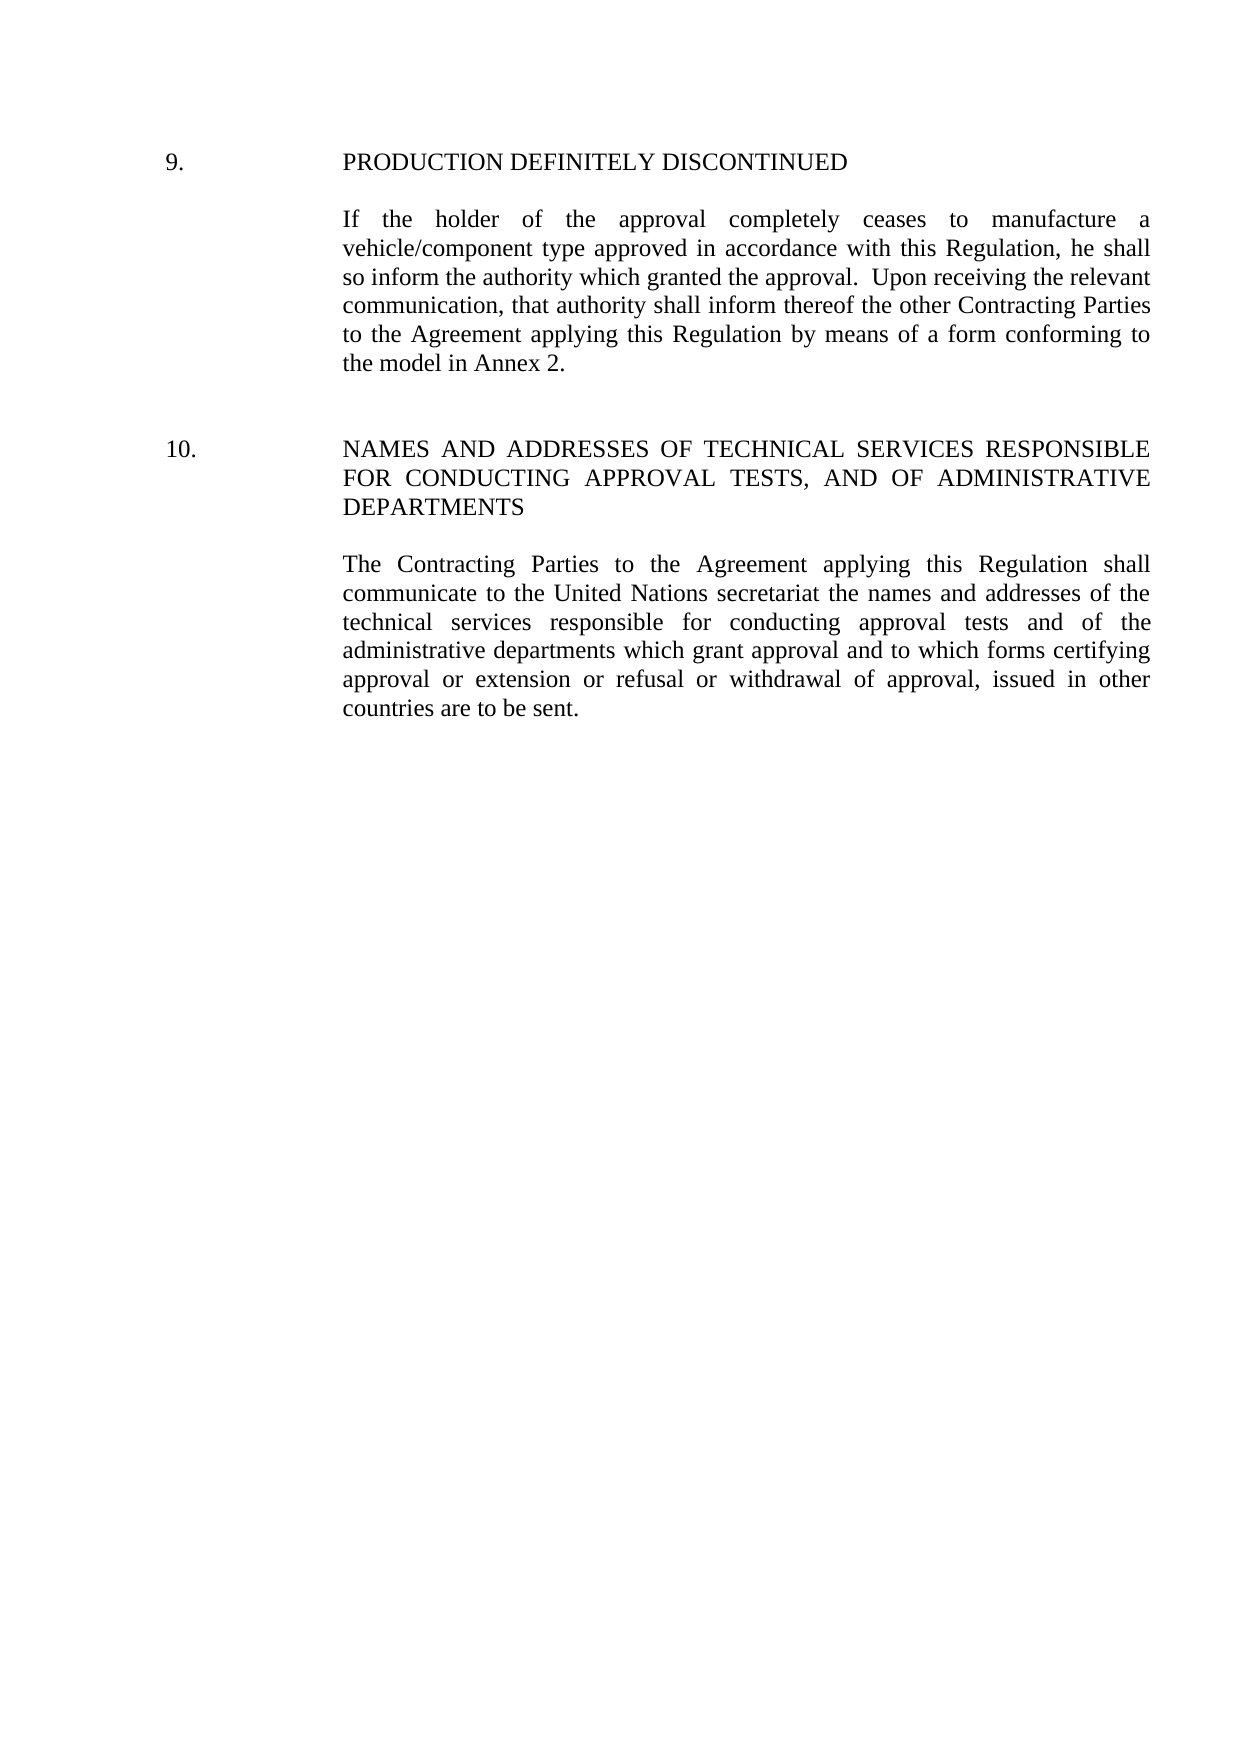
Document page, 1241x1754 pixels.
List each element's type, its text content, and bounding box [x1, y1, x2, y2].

text If the holder of the approval completely ceases to manufacture a vehicle/component type approved in accordance with this Regulation, he shall so inform the authority which granted the approval. Upon receiving the relevant communication, that authority shall inform thereof the other Contracting Parties to the Agreement applying this Regulation by means of a form conforming to the model in Annex 2. [342, 204, 1152, 377]
text 10. NAMES AND ADDRESSES OF TECHNICAL SERVICES RESPONSIBLE FOR CONDUCTING APPROVAL TESTS, AND OF ADMINISTRATIVE DEPARTMENTS [165, 434, 1152, 521]
text The Contracting Parties to the Agreement applying this Regulation shall communicate to the United Nations secretariat the names and addresses of the technical services responsible for conducting approval tests and of the administrative departments which grant approval and to which forms certifying approval or extension or refusal or withdrawal of approval, issued in other countries are to be sent. [342, 549, 1152, 722]
text 9. PRODUCTION DEFINITELY DISCONTINUED [165, 147, 1152, 176]
